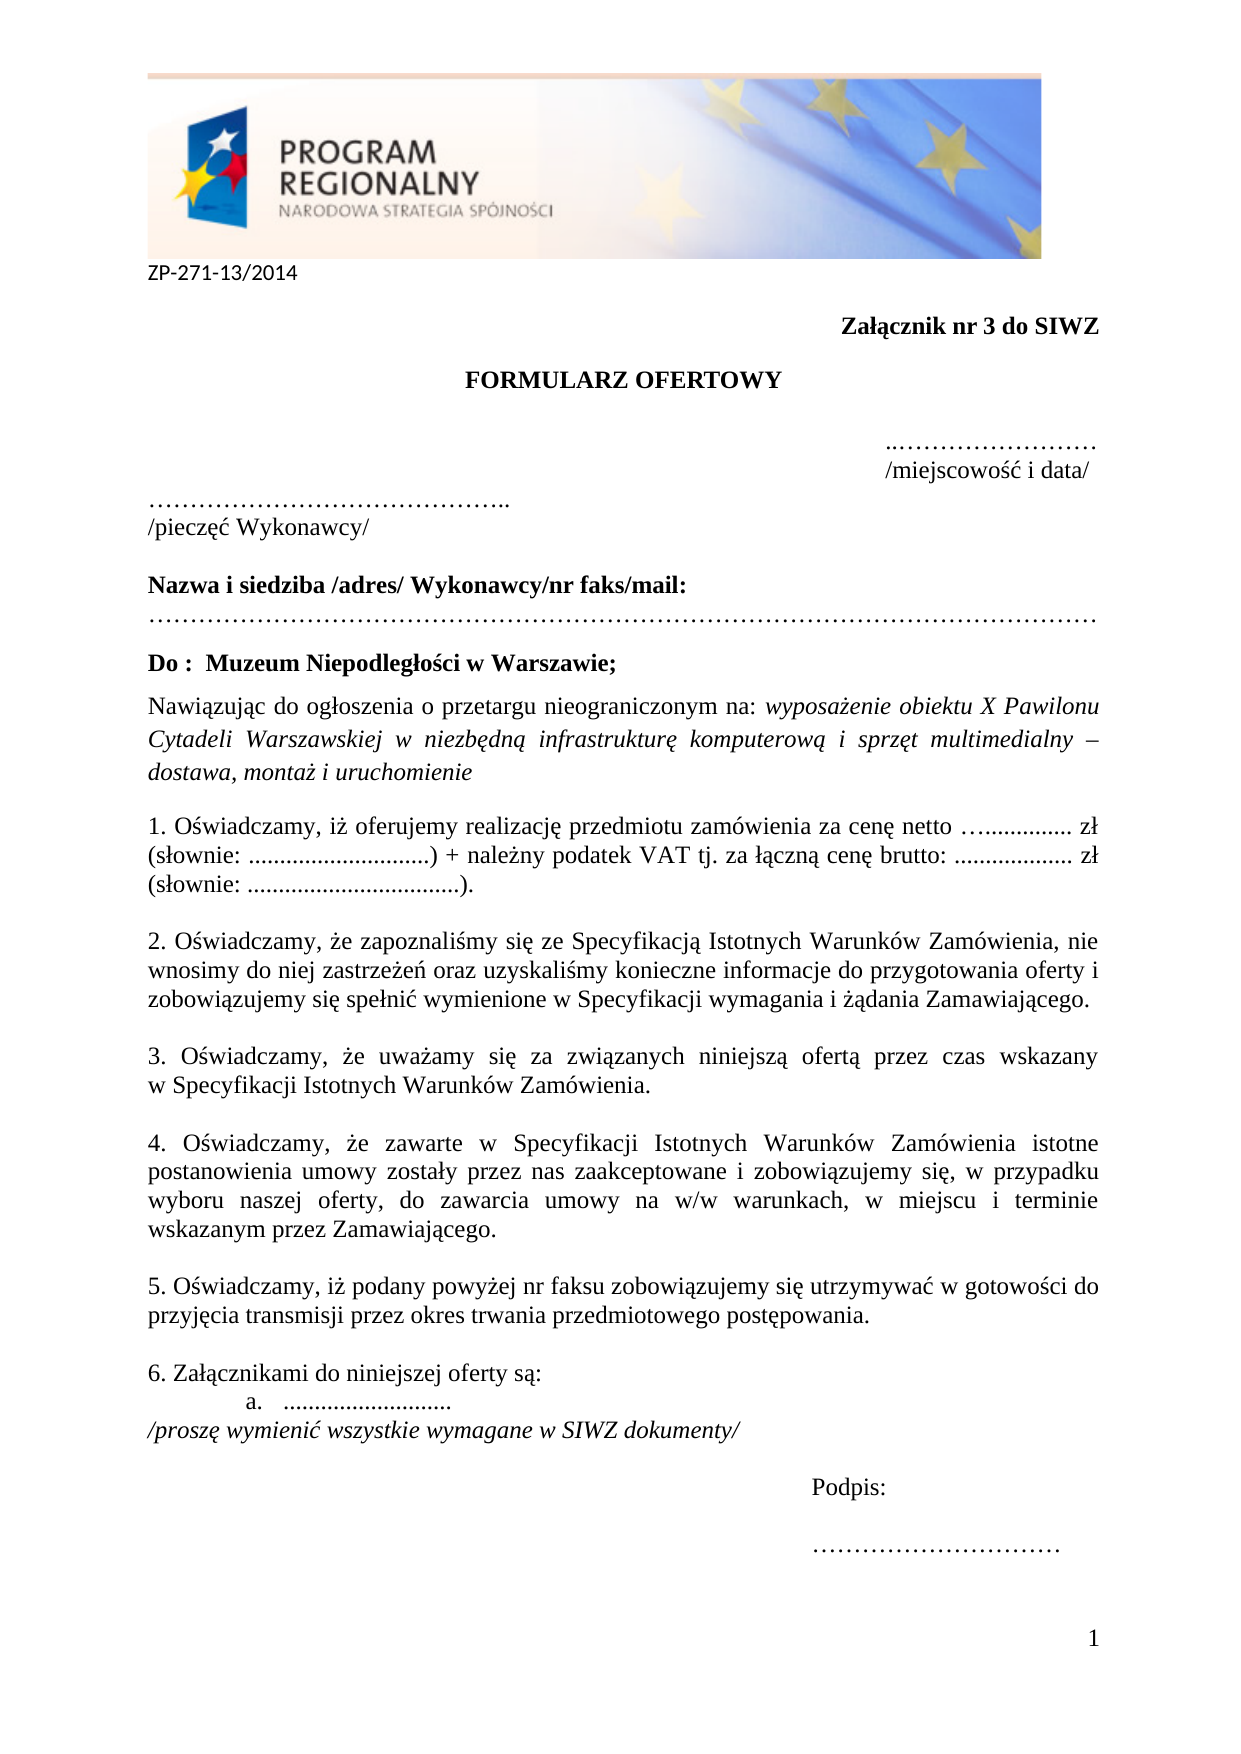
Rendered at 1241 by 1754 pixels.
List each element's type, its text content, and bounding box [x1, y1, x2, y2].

text 3. Oświadczamy, że uważamy się za związanych niniejszą ofertą przez czas wskazany w Specyfikacji Istotnych Warunków Zamówienia. [148, 1041, 1100, 1099]
text 4. Oświadczamy, że zawarte w Specyfikacji Istotnych Warunków Zamówienia istotne postanowienia umowy zostały przez nas zaakceptowane i zobowiązujemy się, w przypadku wyboru naszej oferty, do zawarcia umowy na w/w warunkach, w miejscu i terminie wskazanym przez Zamawiającego. [148, 1128, 1100, 1243]
text ………………………… [738, 1529, 1100, 1558]
text 1. Oświadczamy, iż oferujemy realizację przedmiotu zamówienia za cenę netto ….............. zł (słownie: .............................) + należny podatek VAT tj. za łączną cenę brutto: ................... zł (słownie: ..................................). [148, 811, 1100, 898]
text 6. Załącznikami do niniejszej oferty są: [148, 1358, 1100, 1386]
subtitle FORMULARZ OFERTOWY [148, 365, 1100, 394]
text /proszę wymienić wszystkie wymagane w SIWZ dokumenty/ [148, 1415, 1100, 1444]
picture [147, 73, 1042, 259]
subtitle Załącznik nr 3 do SIWZ [148, 311, 1100, 340]
text /miejscowość i data/ [885, 455, 1100, 484]
text 5. Oświadczamy, iż podany powyżej nr faksu zobowiązujemy się utrzymywać w gotowości do przyjęcia transmisji przez okres trwania przedmiotowego postępowania. [148, 1271, 1100, 1329]
text …………………………………….. [148, 484, 1100, 512]
text ..…………………… [885, 426, 1100, 455]
text Nawiązując do ogłoszenia o przetargu nieograniczonym na: wyposażenie obiektu X Pawilonu Cytadeli Warszawskiej w niezbędną infrastrukturę komputerową i sprzęt multimedialny – dostawa, montaż i uruchomienie [148, 691, 1100, 786]
text Podpis: [738, 1472, 1100, 1501]
text /pieczęć Wykonawcy/ [148, 512, 1100, 541]
text Do : Muzeum Niepodległości w Warszawie; [148, 648, 1100, 677]
list ........................... [245, 1386, 1100, 1415]
text Nazwa i siedziba /adres/ Wykonawcy/nr faks/mail: …………………………………………………………………………………………………… [148, 570, 1100, 627]
text 2. Oświadczamy, że zapoznaliśmy się ze Specyfikacją Istotnych Warunków Zamówienia, nie wnosimy do niej zastrzeżeń oraz uzyskaliśmy konieczne informacje do przygotowania oferty i zobowiązujemy się spełnić wymienione w Specyfikacji wymagania i żądania Zamawiającego. [148, 926, 1100, 1013]
